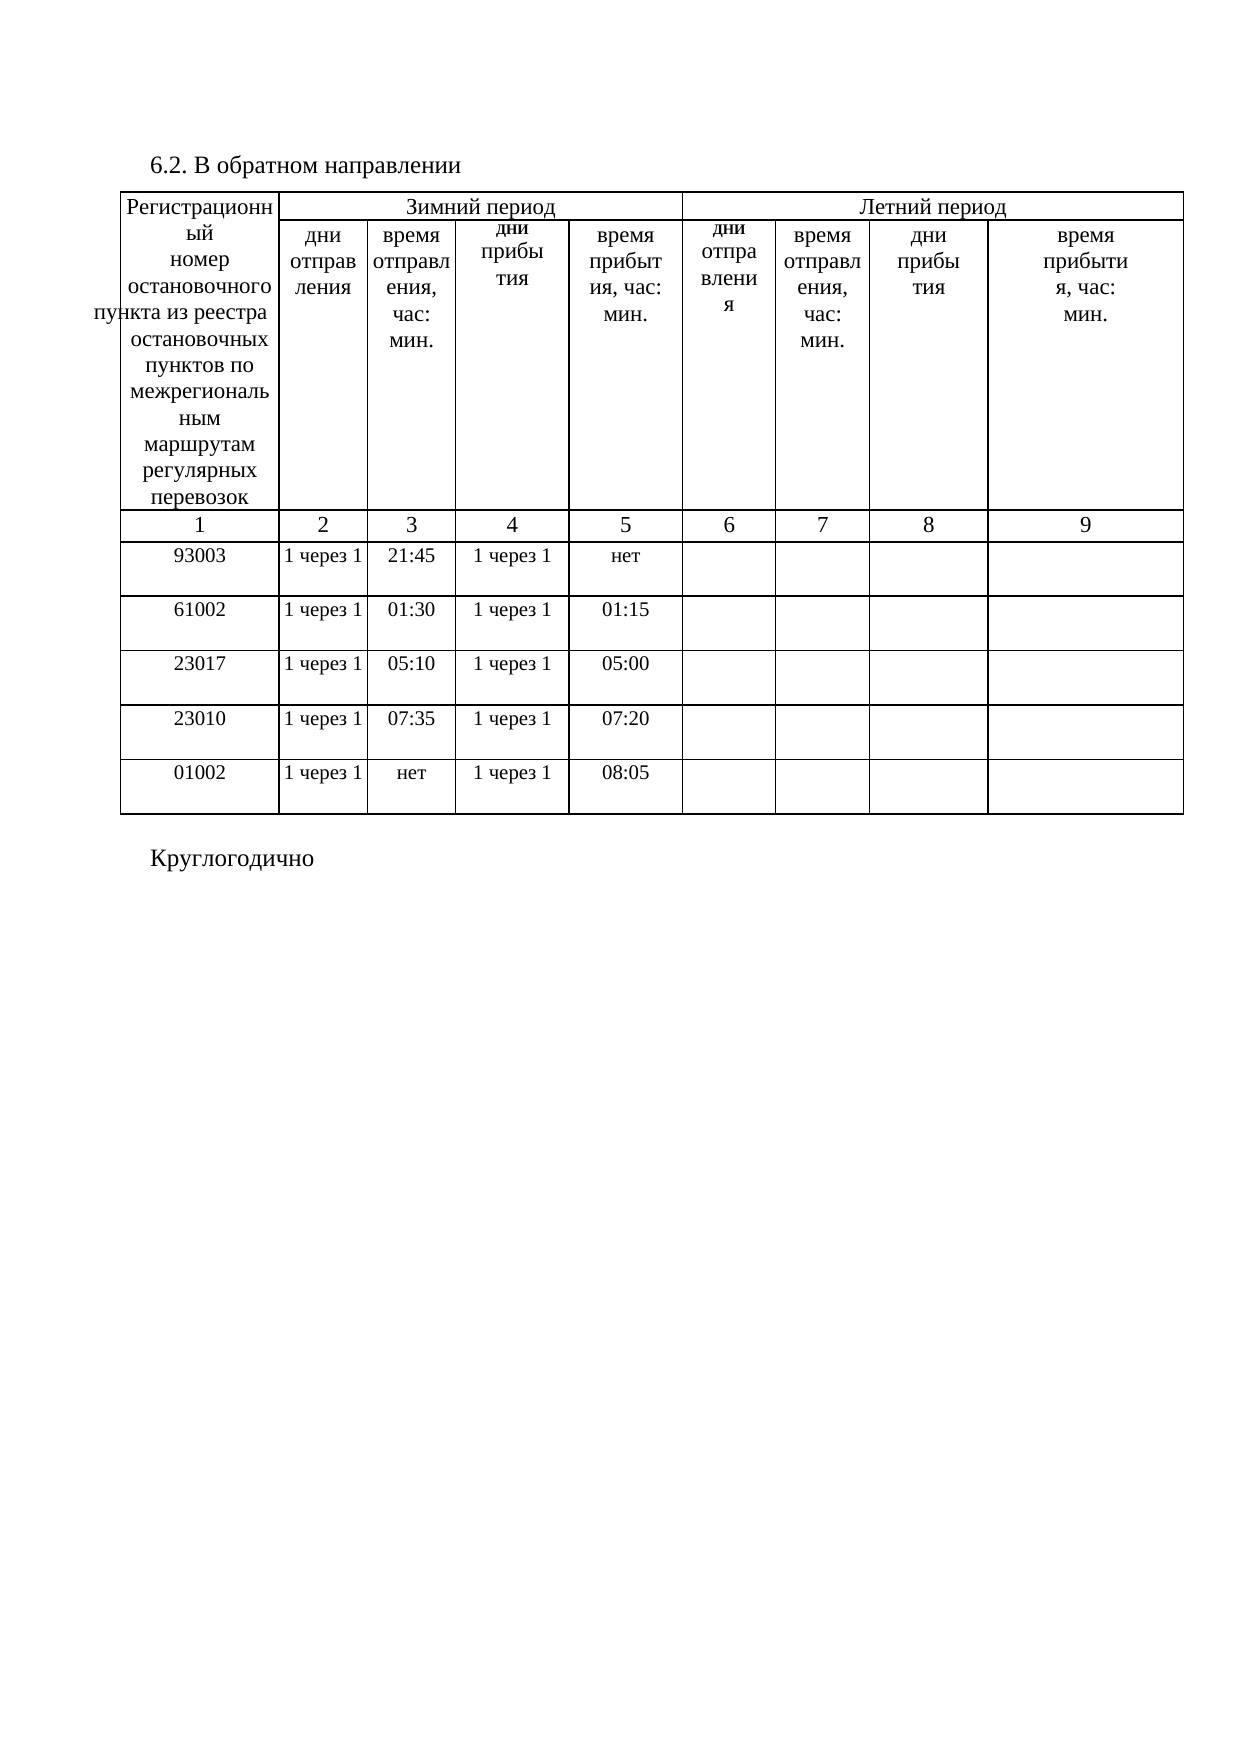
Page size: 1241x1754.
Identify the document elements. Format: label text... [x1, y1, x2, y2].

table_cell время отправл ения, час: мин. [368, 221, 455, 509]
table_cell 4 [456, 511, 568, 541]
table_cell 1 через 1 [280, 760, 367, 813]
text 6.2. В обратном направлении [150, 150, 1090, 179]
table_header Зимний период [280, 193, 682, 219]
table_cell 3 [368, 511, 455, 541]
table_cell [870, 651, 987, 704]
table_cell ДНИ отпра влени я [683, 221, 775, 509]
table_cell 01:15 [570, 597, 682, 650]
table_cell [989, 597, 1183, 650]
table_cell 05:10 [368, 651, 455, 704]
table_cell [870, 706, 987, 758]
table_cell [870, 543, 987, 595]
table_cell [776, 651, 869, 704]
table_cell 07:20 [570, 706, 682, 758]
table_cell 23010 [121, 706, 278, 758]
table_cell 5 [570, 511, 682, 541]
text Круглогодично [150, 843, 1090, 872]
table_cell 07:35 [368, 706, 455, 758]
table_cell время прибыти я, час: мин. [989, 221, 1183, 509]
table_cell ДНИ прибы тия [456, 221, 568, 509]
table_cell [989, 651, 1183, 704]
table_cell 23017 [121, 651, 278, 704]
table_cell 1 через 1 [456, 651, 568, 704]
table_cell 1 через 1 [456, 760, 568, 813]
table_cell время прибыт ия, час: мин. [570, 221, 682, 509]
table_cell 05:00 [570, 651, 682, 704]
table_cell [776, 597, 869, 650]
table_cell 1 через 1 [456, 543, 568, 595]
table_cell время отправл ения, час: мин. [776, 221, 869, 509]
table_cell [683, 597, 775, 650]
table_cell 2 [280, 511, 367, 541]
table_cell 8 [870, 511, 987, 541]
table_cell 01002 [121, 760, 278, 813]
table_cell 1 через 1 [280, 706, 367, 758]
table_cell дни прибы тия [870, 221, 987, 509]
table_cell 6 [683, 511, 775, 541]
table_cell [870, 597, 987, 650]
table_cell [683, 651, 775, 704]
table_cell [776, 706, 869, 758]
table_cell [989, 543, 1183, 595]
table_cell [870, 760, 987, 813]
table_cell [683, 543, 775, 595]
table_cell 1 [121, 511, 278, 541]
table_cell дни отправ ления [280, 221, 367, 509]
table_cell 21:45 [368, 543, 455, 595]
table_header Регистрационный номер остановочного пункта из реестра остановочных пунктов по межрегиональным маршрутам регулярных перевозок [121, 193, 278, 509]
table_cell 1 через 1 [456, 597, 568, 650]
table_cell 7 [776, 511, 869, 541]
table_cell нет [570, 543, 682, 595]
table_cell [683, 706, 775, 758]
table_cell [776, 543, 869, 595]
table_header Летний период [683, 193, 1183, 219]
table_cell [989, 706, 1183, 758]
table_cell 1 через 1 [456, 706, 568, 758]
table_cell 08:05 [570, 760, 682, 813]
table_cell 93003 [121, 543, 278, 595]
table_cell 1 через 1 [280, 597, 367, 650]
table_cell [683, 760, 775, 813]
table_cell 01:30 [368, 597, 455, 650]
table_cell 1 через 1 [280, 651, 367, 704]
table_cell [989, 760, 1183, 813]
table_cell нет [368, 760, 455, 813]
table_cell 61002 [121, 597, 278, 650]
table_cell 1 через 1 [280, 543, 367, 595]
table_cell 9 [989, 511, 1183, 541]
table_cell [776, 760, 869, 813]
